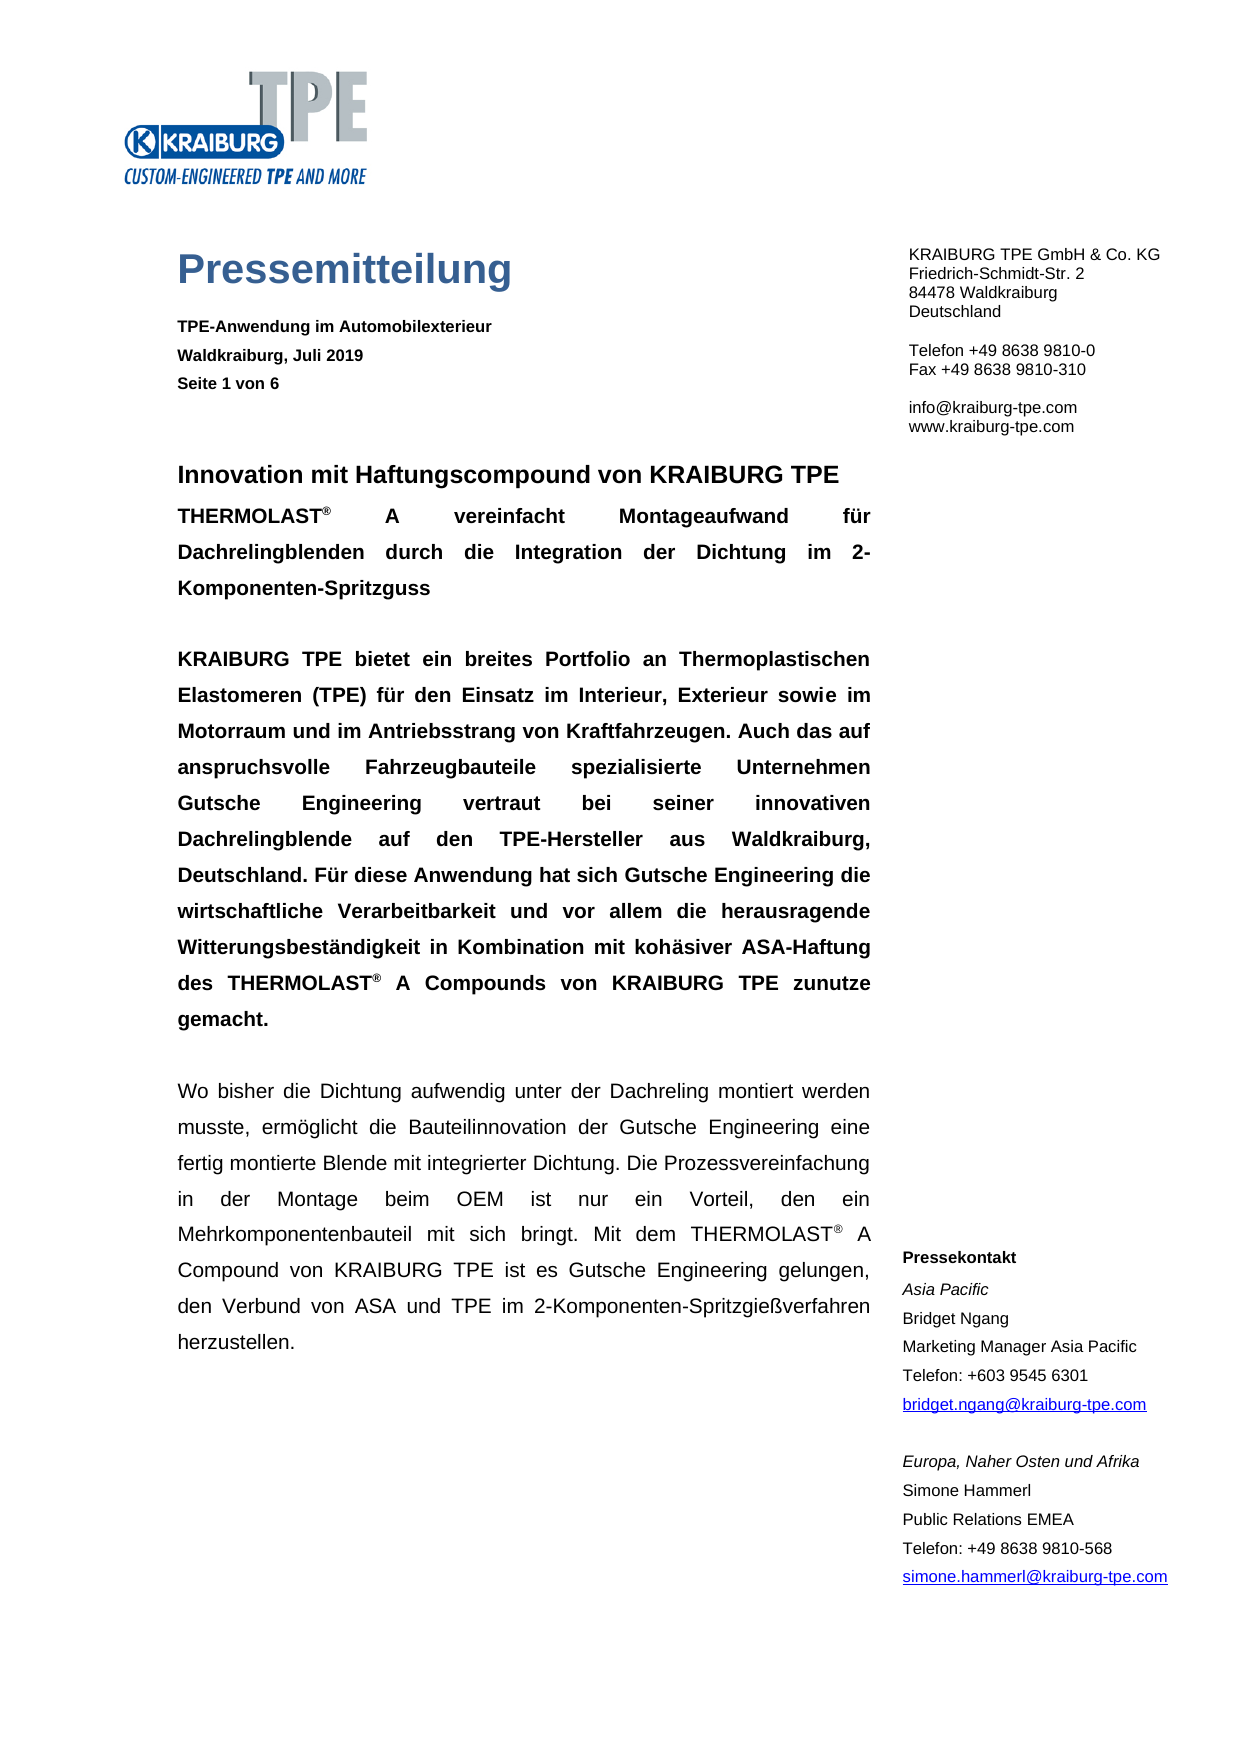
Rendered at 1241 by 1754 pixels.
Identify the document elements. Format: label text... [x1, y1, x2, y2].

text Wo bisher die Dichtung aufwendig unter der Dachreling montiert werden musste, ermöglicht die Bauteilinnovation der Gutsche Engineering eine fertig montierte Blende mit integrierter Dichtung. Die Prozessvereinfachung in der Montage beim OEM ist nur ein Vorteil, den ein Mehrkomponentenbauteil mit sich bringt. Mit dem THERMOLAST® A Compound von KRAIBURG TPE ist es Gutsche Engineering gelungen, den Verbund von ASA und TPE im 2-Komponenten-Spritzgießverfahren herzustellen. [177, 1078, 871, 1354]
text KRAIBURG TPE bietet ein breites Portfolio an Thermoplastischen Elastomeren (TPE) für den Einsatz im Interieur, Exterieur sowie im Motorraum und im Antriebsstrang von Kraftfahrzeugen. Auch das auf anspruchsvolle Fahrzeugbauteile spezialisierte Unternehmen Gutsche Engineering vertraut bei seiner innovativen Dachrelingblende auf den TPE-Hersteller aus Waldkraiburg, Deutschland. Für diese Anwendung hat sich Gutsche Engineering die wirtschaftliche Verarbeitbarkeit und vor allem die herausragende Witterungsbeständigkeit in Kombination mit kohäsiver ASA-Haftung des THERMOLAST® A Compounds von KRAIBURG TPE zunutze gemacht. [177, 647, 871, 1031]
text THERMOLAST® A vereinfacht Montageaufwand für Dachrelingblenden durch die Integration der Dichtung im 2-Komponenten-Spritzguss [177, 503, 871, 599]
picture [112, 55, 379, 200]
text Innovation mit Haftungscompound von KRAIBURG TPE [177, 460, 871, 489]
